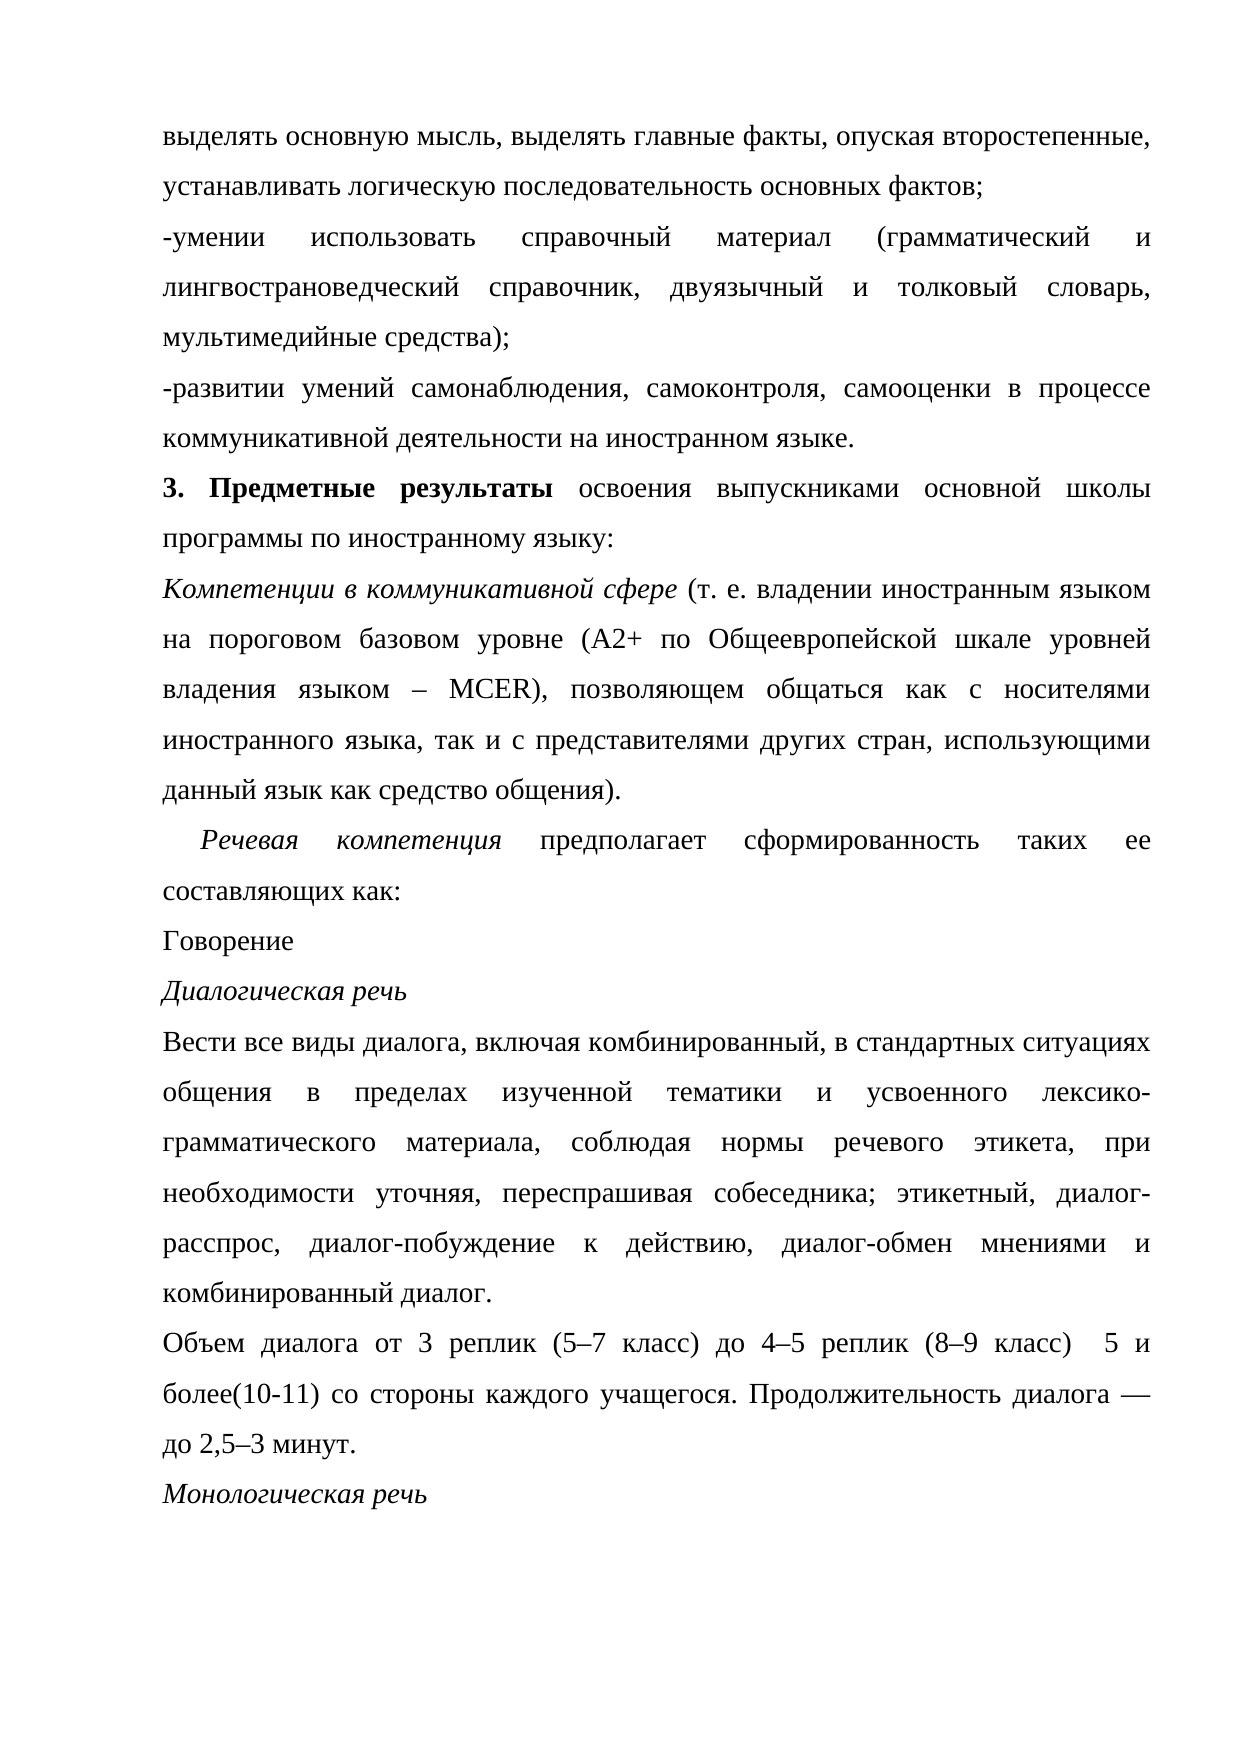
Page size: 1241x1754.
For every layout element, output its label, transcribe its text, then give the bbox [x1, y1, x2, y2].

text 3. Предметные результаты освоения выпускниками основной школы программы по иностранному языку: [162, 470, 1152, 554]
text -развитии умений самонаблюдения, самоконтроля, самооценки в процессе коммуникативной деятельности на иностранном языке. [162, 370, 1152, 453]
text Говорение [162, 923, 1152, 957]
text Монологическая речь [162, 1477, 1152, 1510]
text Объем диалога от 3 реплик (5–7 класс) до 4–5 реплик (8–9 класс) 5 и более(10-11) со стороны каждого учащегося. Продолжительность диалога — до 2,5–3 минут. [162, 1326, 1152, 1460]
text -умении использовать справочный материал (грамматический и лингвострановедческий справочник, двуязычный и толковый словарь, мультимедийные средства); [162, 219, 1152, 353]
text Диалогическая речь [162, 973, 1152, 1007]
text Вести все виды диалога, включая комбинированный, в стандартных ситуациях общения в пределах изученной тематики и усвоенного лексико-грамматического материала, соблюдая нормы речевого этикета, при необходимости уточняя, переспрашивая собеседника; этикетный, диалог-расспрос, диалог-побуждение к действию, диалог-обмен мнениями и комбинированный диалог. [162, 1024, 1152, 1309]
text Компетенции в коммуникативной сфере (т. е. владении иностранным языком на пороговом базовом уровне (А2+ по Общеевропейской шкале уровней владения языком – MCER), позволяющем общаться как с носителями иностранного языка, так и с представителями других стран, использующими данный язык как средство общения). [162, 571, 1152, 806]
text Речевая компетенция предполагает сформированность таких ее составляющих как: [162, 822, 1152, 906]
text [162, 118, 1152, 202]
